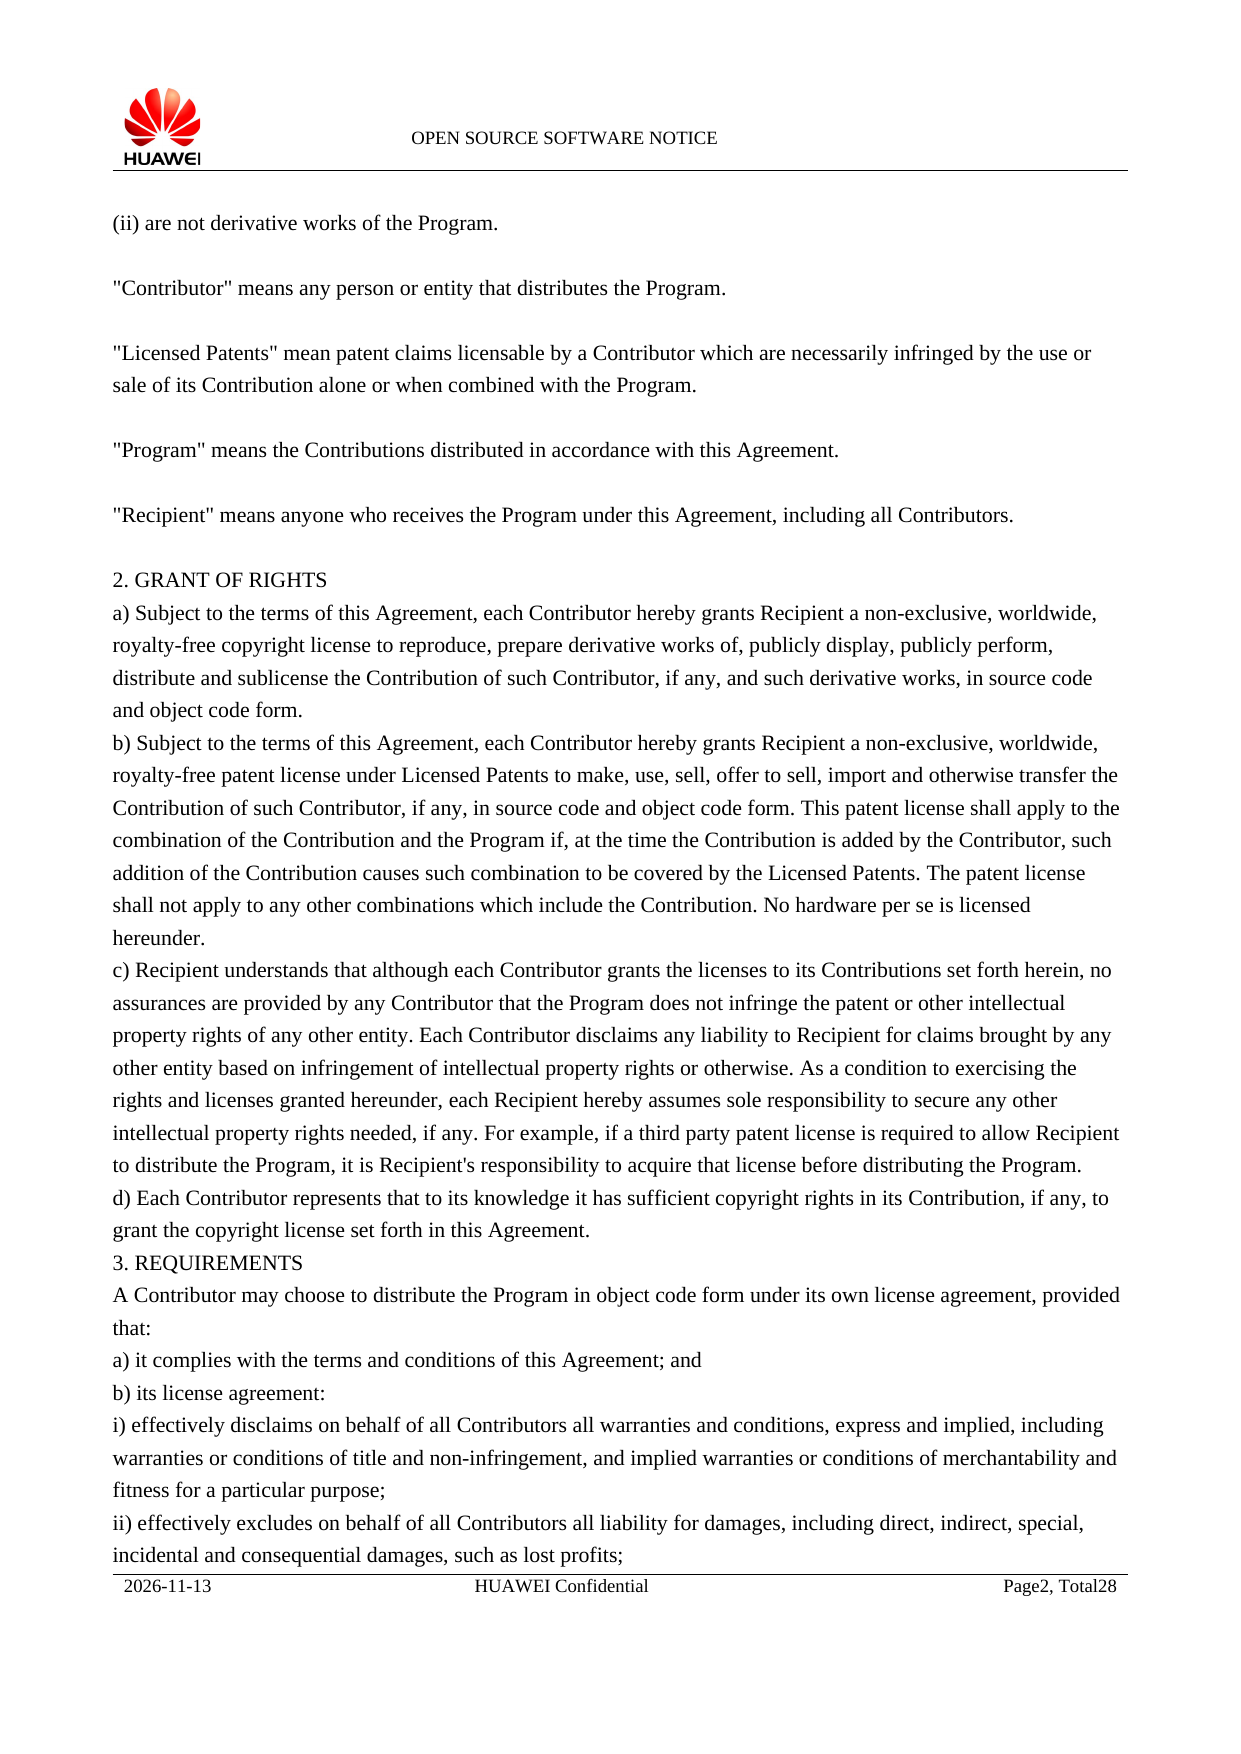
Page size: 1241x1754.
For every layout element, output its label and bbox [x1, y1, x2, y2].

picture [124, 88, 201, 165]
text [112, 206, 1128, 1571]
